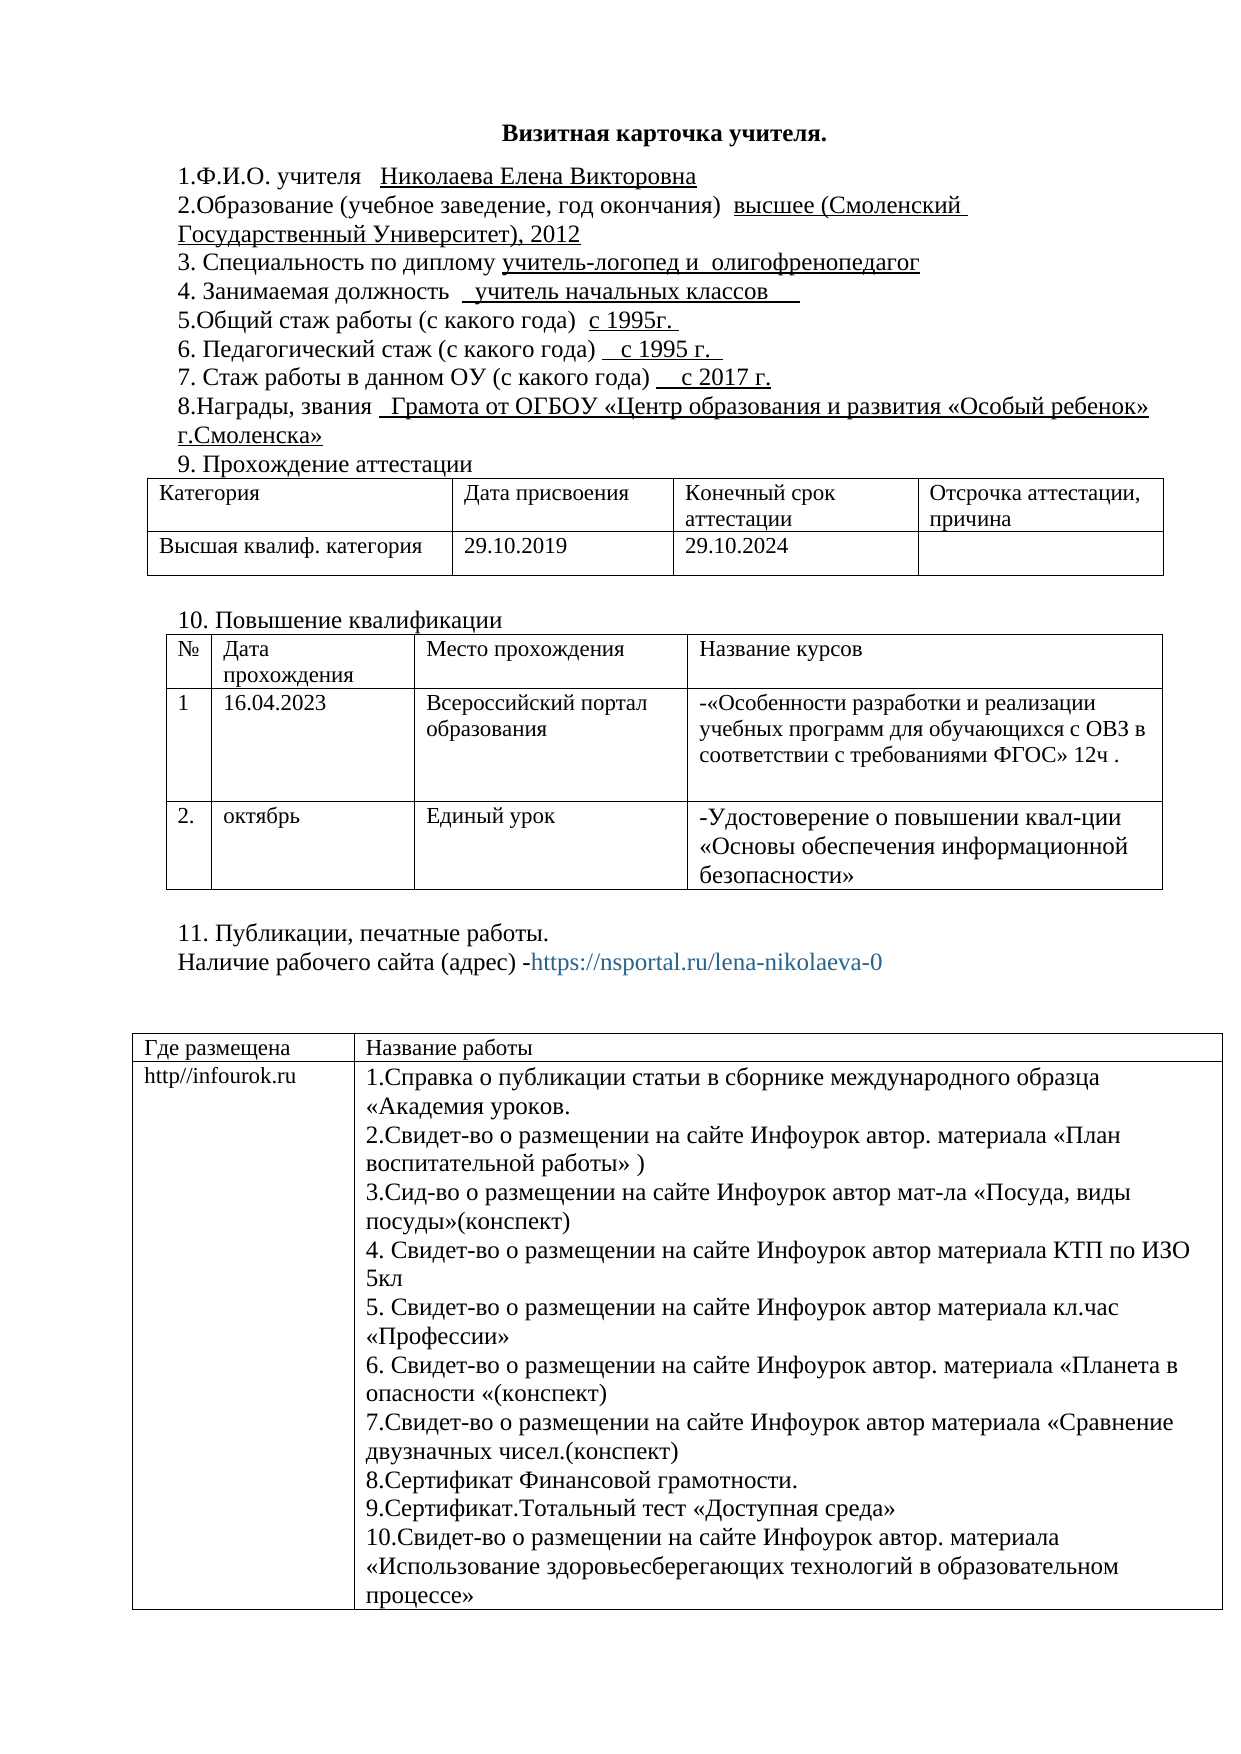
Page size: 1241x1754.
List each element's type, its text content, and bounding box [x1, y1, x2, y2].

table_header Отсрочка аттестации, причина [919, 479, 1163, 531]
table_cell 29.10.2019 [453, 532, 673, 575]
table_header № [167, 635, 211, 688]
text 7. Стаж работы в данном ОУ (с какого года) с 2017 г. [177, 362, 1152, 391]
text 6. Педагогический стаж (с какого года) с 1995 г. [177, 334, 1152, 362]
table_header Дата прохождения [212, 635, 414, 688]
table_cell 29.10.2024 [674, 532, 918, 575]
table_cell http//infourok.ru [133, 1062, 354, 1608]
text 1.Ф.И.О. учителя Николаева Елена Викторовна [177, 161, 1152, 190]
table_cell 16.04.2023 [212, 689, 414, 801]
table_cell 1 [167, 689, 211, 801]
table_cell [355, 1062, 1222, 1608]
table_header Где размещена [133, 1034, 354, 1061]
table_cell Единый урок [415, 802, 687, 888]
table_cell Всероссийский портал образования [415, 689, 687, 801]
table_header Название работы [355, 1034, 1222, 1061]
table_header Конечный срок аттестации [674, 479, 918, 531]
table_cell октябрь [212, 802, 414, 888]
text 5.Общий стаж работы (с какого года) с 1995г. [177, 305, 1152, 334]
table_header Дата присвоения [453, 479, 673, 531]
table_header Место прохождения [415, 635, 687, 688]
table_cell -Удостоверение о повышении квал-ции «Основы обеспечения информационной безопасности» [688, 802, 1162, 888]
table_cell -«Особенности разработки и реализации учебных программ для обучающихся с ОВЗ в соответствии с требованиями ФГОС» 12ч . [688, 689, 1162, 801]
text 9. Прохождение аттестации [177, 449, 1152, 477]
text 10. Повышение квалификации [177, 605, 1152, 634]
table_header Категория [148, 479, 452, 531]
text Наличие рабочего сайта (адрес) -https://nsportal.ru/lena-nikolaeva-0 [177, 947, 1152, 976]
text 4. Занимаемая должность учитель начальных классов _ [177, 276, 1152, 305]
text 11. Публикации, печатные работы. [177, 918, 1152, 947]
table_cell Высшая квалиф. категория [148, 532, 452, 575]
text 3. Специальность по диплому учитель-логопед и олигофренопедагог [177, 247, 1152, 276]
table_header Название курсов [688, 635, 1162, 688]
text 2.Образование (учебное заведение, год окончания) высшее (Смоленский Государственный Университет), 2012 [177, 190, 1152, 247]
text Визитная карточка учителя. [177, 118, 1152, 147]
table_cell [919, 532, 1163, 575]
text 8.Награды, звания Грамота от ОГБОУ «Центр образования и развития «Особый ребенок» г.Смоленска» [177, 391, 1152, 449]
table_cell 2. [167, 802, 211, 888]
